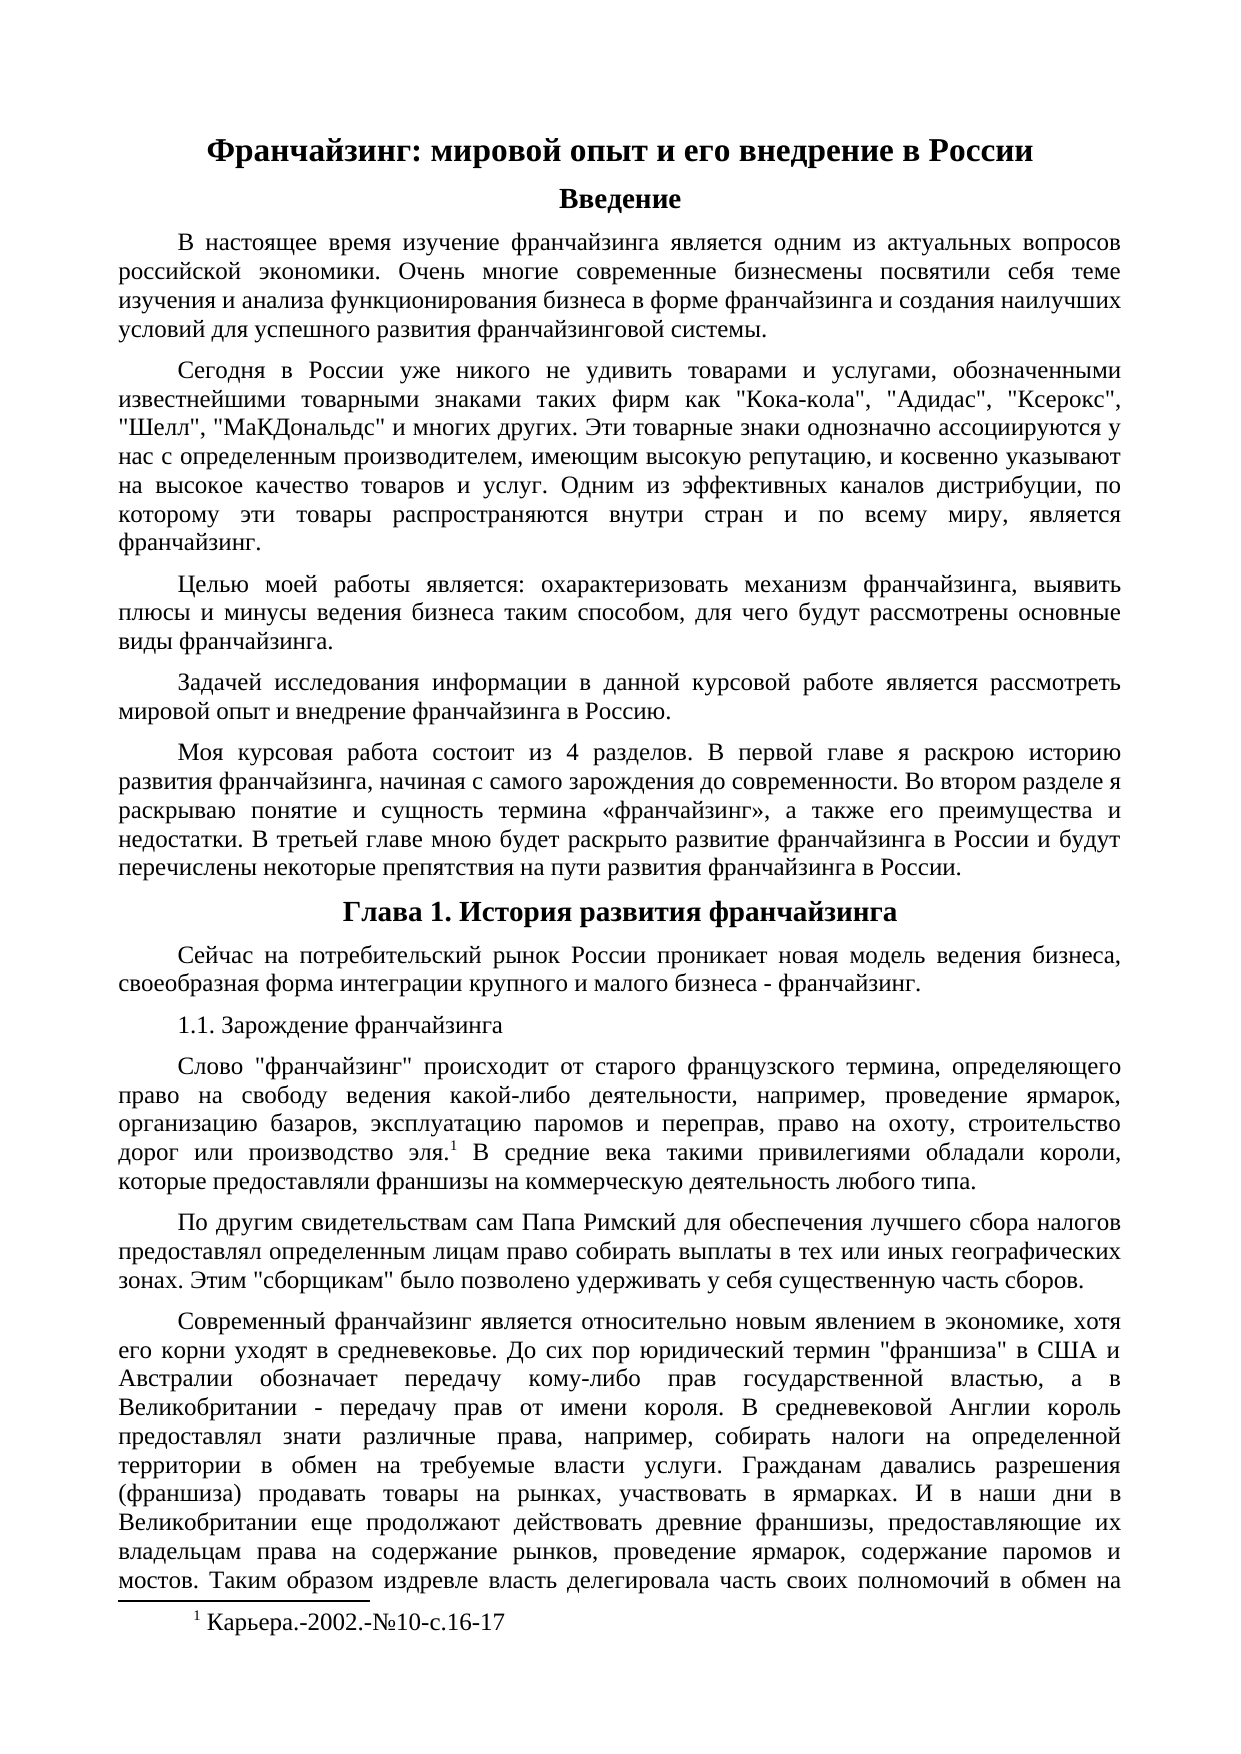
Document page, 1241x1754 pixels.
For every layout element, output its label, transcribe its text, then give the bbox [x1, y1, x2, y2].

text 1.1. Зарождение франчайзинга [118, 1010, 1122, 1038]
text Слово "франчайзинг" происходит от старого французского термина, определяющего право на свободу ведения какой-либо деятельности, например, проведение ярмарок, организацию базаров, эксплуатацию паромов и переправ, право на охоту, строительство дорог или производство эля. В средние века такими привилегиями обладали короли, которые предоставляли франшизы на коммерческую деятельность любого типа. [118, 1051, 1122, 1195]
text Целью моей работы является: охарактеризовать механизм франчайзинга, выявить плюсы и минусы ведения бизнеса таким способом, для чего будут рассмотрены основные виды франчайзинга. [118, 569, 1122, 655]
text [118, 1306, 1122, 1593]
text Моя курсовая работа состоит из 4 разделов. В первой главе я раскрою историю развития франчайзинга, начиная с самого зарождения до современности. Во втором разделе я раскрываю понятие и сущность термина «франчайзинг», а также его преимущества и недостатки. В третьей главе мною будет раскрыто развитие франчайзинга в России и будут перечислены некоторые препятствия на пути развития франчайзинга в России. [118, 737, 1122, 881]
text Задачей исследования информации в данной курсовой работе является рассмотреть мировой опыт и внедрение франчайзинга в Россию. [118, 667, 1122, 725]
text Сейчас на потребительский рынок России проникает новая модель ведения бизнеса, своеобразная форма интеграции крупного и малого бизнеса - франчайзинг. [118, 940, 1122, 997]
text Глава 1. История развития франчайзинга [118, 894, 1122, 927]
text Введение [118, 181, 1122, 215]
text По другим свидетельствам сам Папа Римский для обеспечения лучшего сбора налогов предоставлял определенным лицам право собирать выплаты в тех или иных географических зонах. Этим "сборщикам" было позволено удерживать у себя существенную часть сборов. [118, 1207, 1122, 1293]
text Франчайзинг: мировой опыт и его внедрение в России [118, 131, 1122, 169]
text В настоящее время изучение франчайзинга является одним из актуальных вопросов российской экономики. Очень многие современные бизнесмены посвятили себя теме изучения и анализа функционирования бизнеса в форме франчайзинга и создания наилучших условий для успешного развития франчайзинговой системы. [118, 227, 1122, 342]
text Сегодня в России уже никого не удивить товарами и услугами, обозначенными известнейшими товарными знаками таких фирм как "Кока-кола", "Адидас", "Ксерокс", "Шелл", "МаКДональдс" и многих других. Эти товарные знаки однозначно ассоциируются у нас с определенным производителем, имеющим высокую репутацию, и косвенно указывают на высокое качество товаров и услуг. Одним из эффективных каналов дистрибуции, по которому эти товары распространяются внутри стран и по всему миру, является франчайзинг. [118, 355, 1122, 556]
